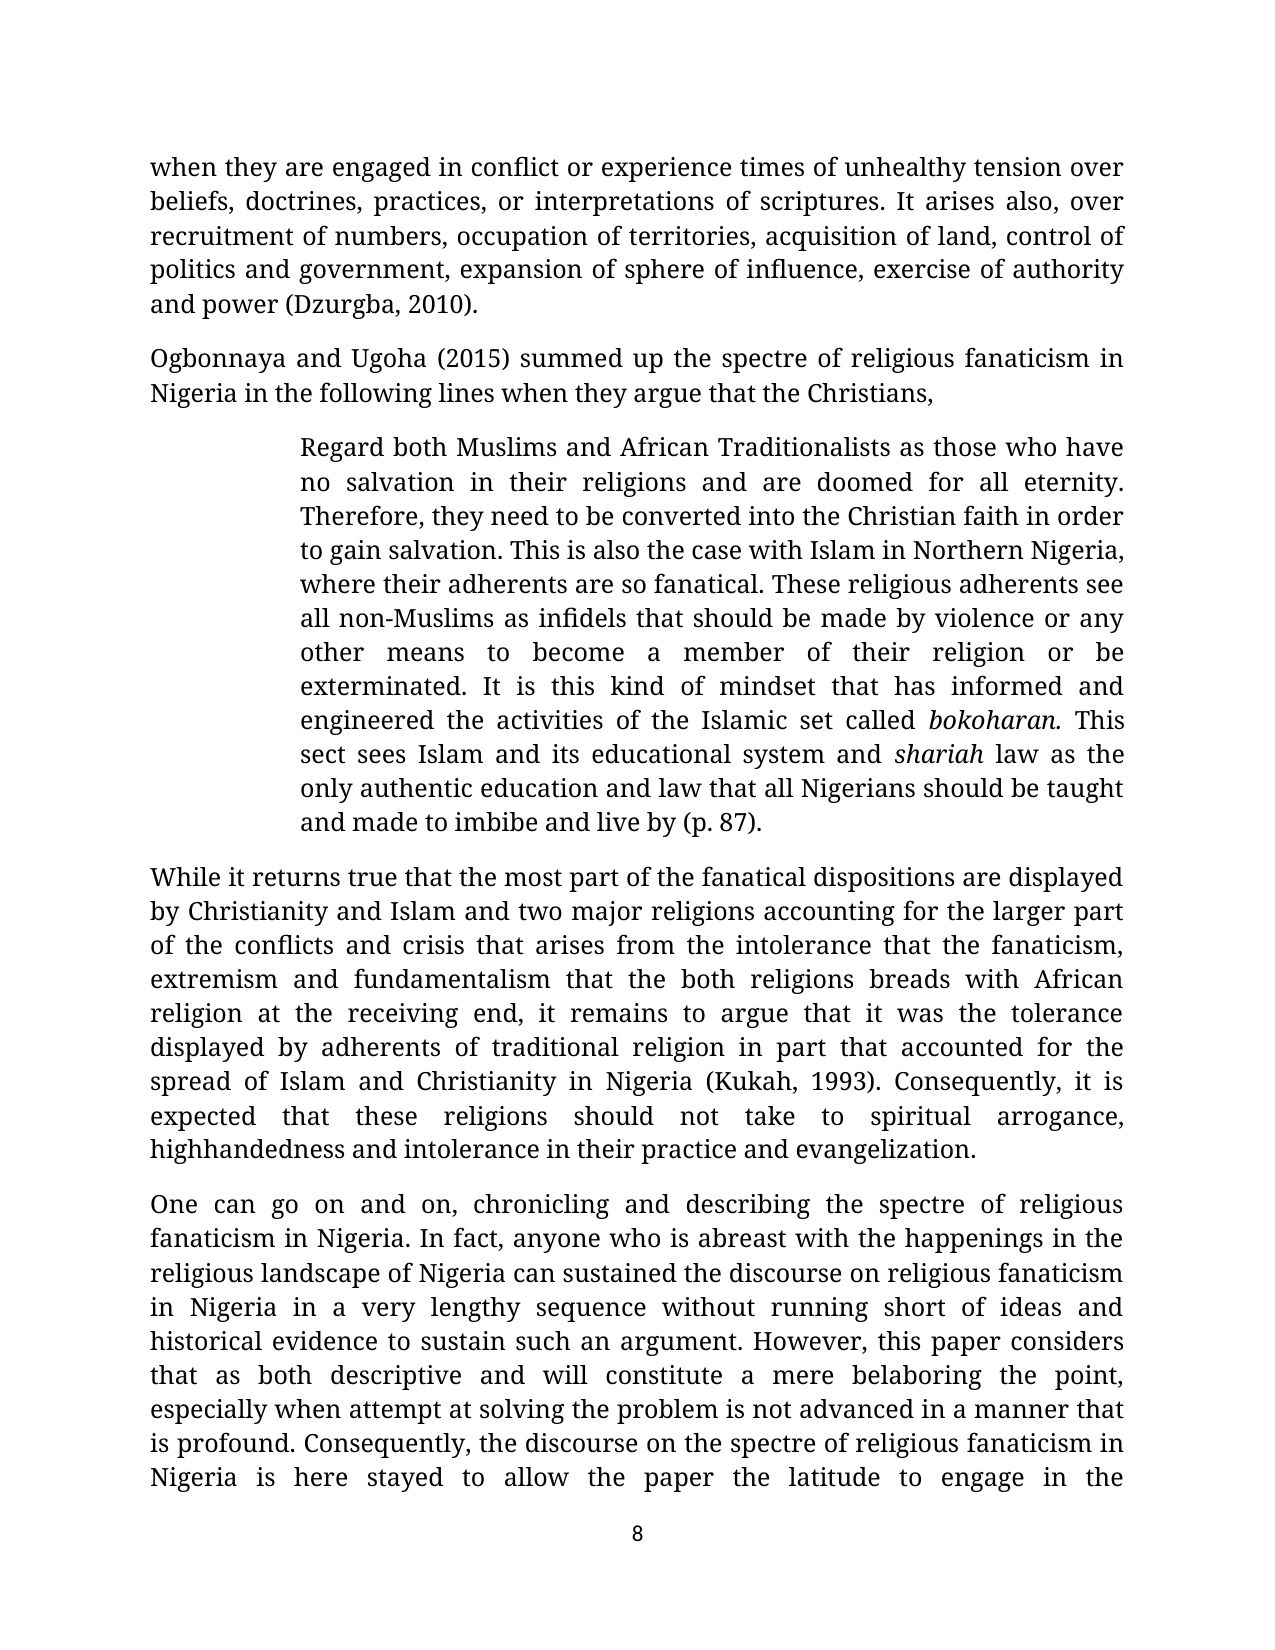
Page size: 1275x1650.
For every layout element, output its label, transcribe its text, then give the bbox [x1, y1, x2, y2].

text While it returns true that the most part of the fanatical dispositions are displayed by Christianity and Islam and two major religions accounting for the larger part of the conflicts and crisis that arises from the intolerance that the fanaticism, extremism and fundamentalism that the both religions breads with African religion at the receiving end, it remains to argue that it was the tolerance displayed by adherents of traditional religion in part that accounted for the spread of Islam and Christianity in Nigeria (Kukah, 1993). Consequently, it is expected that these religions should not take to spiritual arrogance, highhandedness and intolerance in their practice and evangelization. [150, 860, 1125, 1166]
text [150, 150, 1125, 320]
text Ogbonnaya and Ugoha (2015) summed up the spectre of religious fanaticism in Nigeria in the following lines when they argue that the Christians, [150, 341, 1125, 409]
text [150, 1187, 1125, 1494]
text Regard both Muslims and African Traditionalists as those who have no salvation in their religions and are doomed for all eternity. Therefore, they need to be converted into the Christian faith in order to gain salvation. This is also the case with Islam in Northern Nigeria, where their adherents are so fanatical. These religious adherents see all non-Muslims as infidels that should be made by violence or any other means to become a member of their religion or be exterminated. It is this kind of mindset that has informed and engineered the activities of the Islamic set called bokoharan. This sect sees Islam and its educational system and shariah law as the only authentic education and law that all Nigerians should be taught and made to imbibe and live by (p. 87). [300, 430, 1125, 839]
